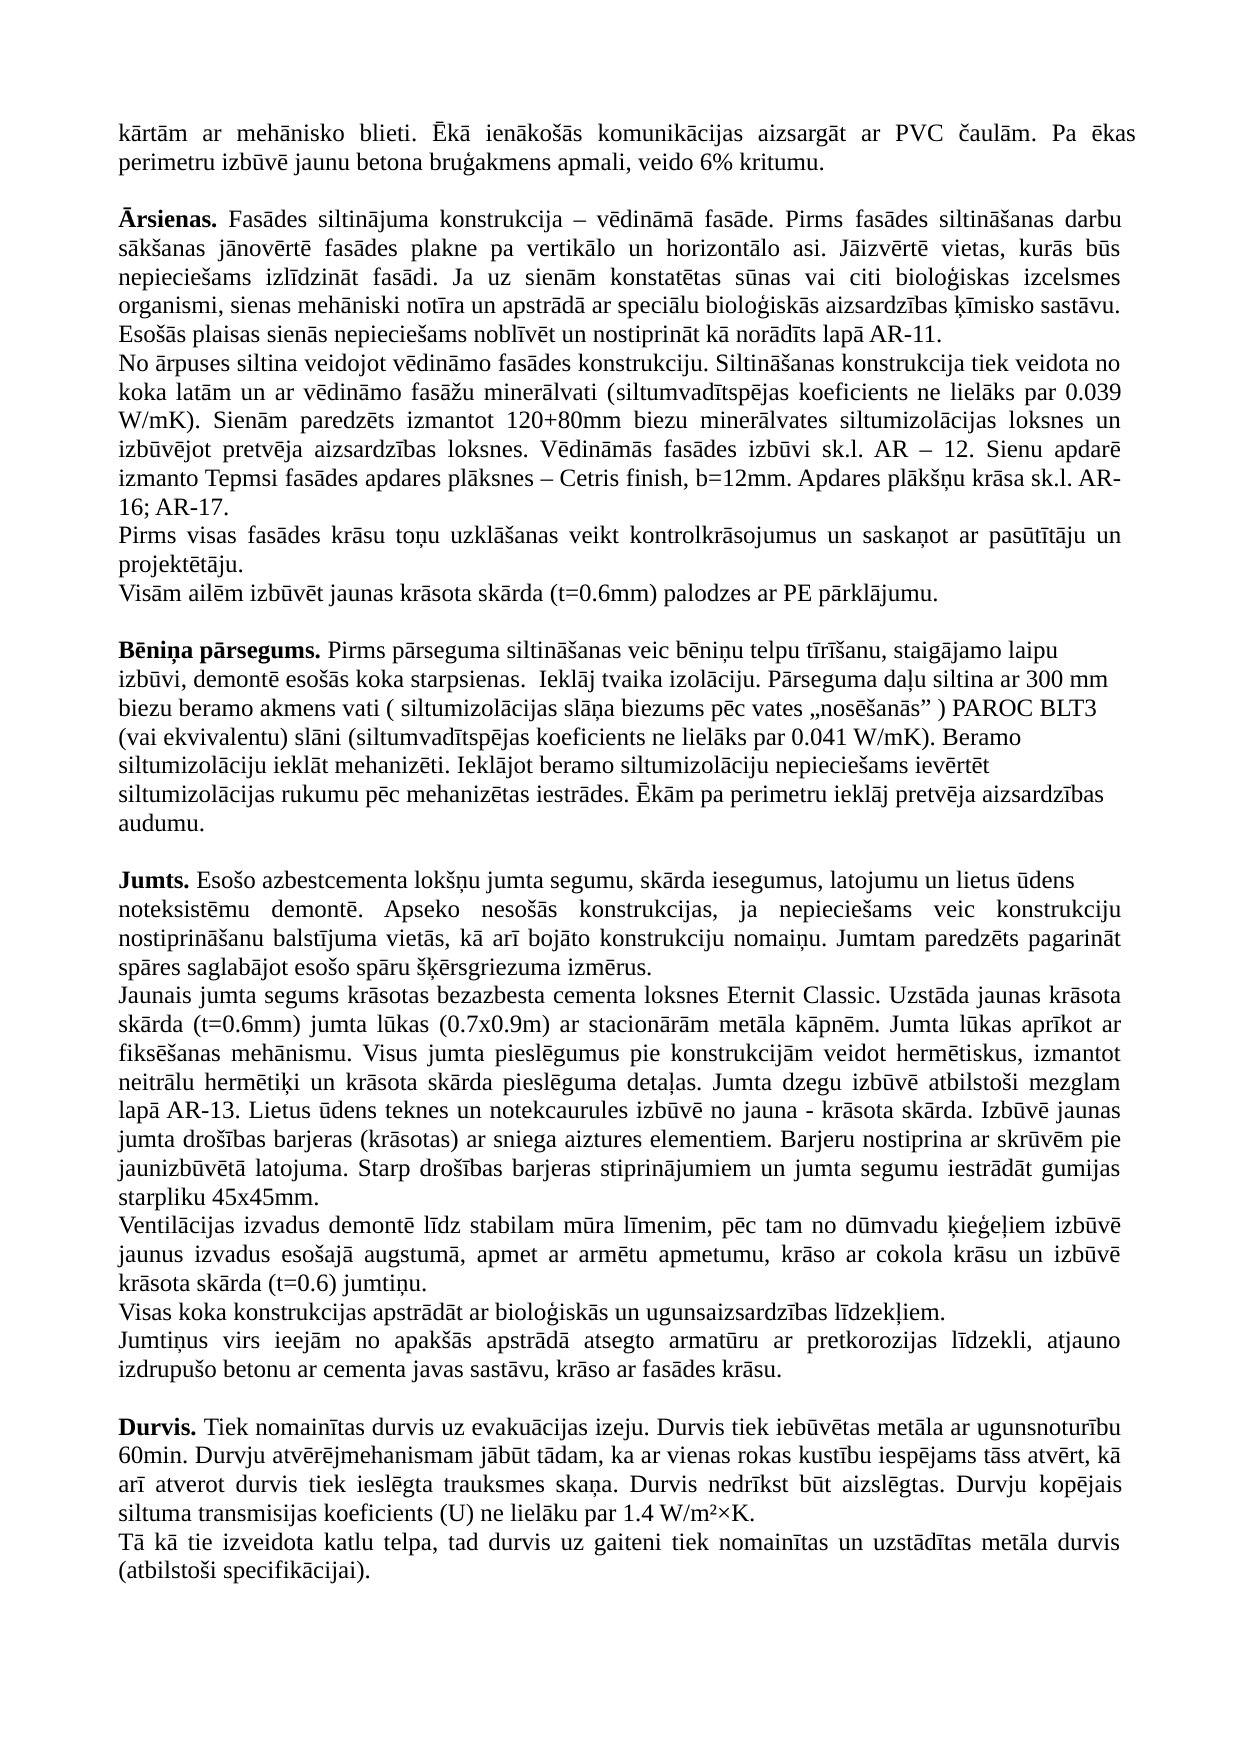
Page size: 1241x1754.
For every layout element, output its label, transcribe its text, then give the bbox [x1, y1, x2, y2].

text Jaunais jumta segums krāsotas bezazbesta cementa loksnes Eternit Classic. Uzstāda jaunas krāsota skārda (t=0.6mm) jumta lūkas (0.7x0.9m) ar stacionārām metāla kāpnēm. Jumta lūkas aprīkot ar fiksēšanas mehānismu. Visus jumta pieslēgumus pie konstrukcijām veidot hermētiskus, izmantot neitrālu hermētiķi un krāsota skārda pieslēguma detaļas. Jumta dzegu izbūvē atbilstoši mezglam lapā AR-13. Lietus ūdens teknes un notekcaurules izbūvē no jauna - krāsota skārda. Izbūvē jaunas jumta drošības barjeras (krāsotas) ar sniega aiztures elementiem. Barjeru nostiprina ar skrūvēm pie jaunizbūvētā latojuma. Starp drošības barjeras stiprinājumiem un jumta segumu iestrādāt gumijas starpliku 45x45mm. [118, 981, 1122, 1211]
text Esošās plaisas sienās nepieciešams noblīvēt un nostiprināt kā norādīts lapā AR-11. [118, 319, 1122, 348]
text noteksistēmu demontē. Apseko nesošās konstrukcijas, ja nepieciešams veic konstrukciju nostiprināšanu balstījuma vietās, kā arī bojāto konstrukciju nomaiņu. Jumtam paredzēts pagarināt spāres saglabājot esošo spāru šķērsgriezuma izmērus. [118, 894, 1122, 981]
text Jumts. Esošo azbestcementa lokšņu jumta segumu, skārda iesegumus, latojumu un lietus ūdens [118, 866, 1122, 894]
text Tā kā tie izveidota katlu telpa, tad durvis uz gaiteni tiek nomainītas un uzstādītas metāla durvis (atbilstoši specifikācijai). [118, 1527, 1122, 1584]
text Durvis. Tiek nomainītas durvis uz evakuācijas izeju. Durvis tiek iebūvētas metāla ar ugunsnoturību 60min. Durvju atvērējmehanismam jābūt tādam, ka ar vienas rokas kustību iespējams tāss atvērt, kā arī atverot durvis tiek ieslēgta trauksmes skaņa. Durvis nedrīkst būt aizslēgtas. Durvju kopējais siltuma transmisijas koeficients (U) ne lielāku par 1.4 W/m²×K. [118, 1412, 1122, 1527]
text Jumtiņus virs ieejām no apakšās apstrādā atsegto armatūru ar pretkorozijas līdzekli, atjauno izdrupušo betonu ar cementa javas sastāvu, krāso ar fasādes krāsu. [118, 1326, 1122, 1383]
text Ventilācijas izvadus demontē līdz stabilam mūra līmenim, pēc tam no dūmvadu ķieģeļiem izbūvē jaunus izvadus esošajā augstumā, apmet ar armētu apmetumu, krāso ar cokola krāsu un izbūvē krāsota skārda (t=0.6) jumtiņu. [118, 1211, 1122, 1297]
text Ārsienas. Fasādes siltinājuma konstrukcija – vēdināmā fasāde. Pirms fasādes siltināšanas darbu sākšanas jānovērtē fasādes plakne pa vertikālo un horizontālo asi. Jāizvērtē vietas, kurās būs nepieciešams izlīdzināt fasādi. Ja uz sienām konstatētas sūnas vai citi bioloģiskas izcelsmes organismi, sienas mehāniski notīra un apstrādā ar speciālu bioloģiskās aizsardzības ķīmisko sastāvu. [118, 204, 1122, 319]
text Bēniņa pārsegums. Pirms pārseguma siltināšanas veic bēniņu telpu tīrīšanu, staigājamo laipu izbūvi, demontē esošās koka starpsienas. Ieklāj tvaika izolāciju. Pārseguma daļu siltina ar 300 mm biezu beramo akmens vati ( siltumizolācijas slāņa biezums pēc vates „nosēšanās” ) PAROC BLT3 (vai ekvivalentu) slāni (siltumvadītspējas koeficients ne lielāks par 0.041 W/mK). Beramo siltumizolāciju ieklāt mehanizēti. Ieklājot beramo siltumizolāciju nepieciešams ievērtēt siltumizolācijas rukumu pēc mehanizētas iestrādes. Ēkām pa perimetru ieklāj pretvēja aizsardzības audumu. [118, 636, 1122, 837]
text Pirms visas fasādes krāsu toņu uzklāšanas veikt kontrolkrāsojumus un saskaņot ar pasūtītāju un projektētāju. [118, 521, 1122, 578]
text Visām ailēm izbūvēt jaunas krāsota skārda (t=0.6mm) palodzes ar PE pārklājumu. [118, 578, 1122, 607]
text Visas koka konstrukcijas apstrādāt ar bioloģiskās un ugunsaizsardzības līdzekļiem. [118, 1297, 1122, 1326]
text No ārpuses siltina veidojot vēdināmo fasādes konstrukciju. Siltināšanas konstrukcija tiek veidota no koka latām un ar vēdināmo fasāžu minerālvati (siltumvadītspējas koeficients ne lielāks par 0.039 W/mK). Sienām paredzēts izmantot 120+80mm biezu minerālvates siltumizolācijas loksnes un izbūvējot pretvēja aizsardzības loksnes. Vēdināmās fasādes izbūvi sk.l. AR – 12. Sienu apdarē izmanto Tepmsi fasādes apdares plāksnes – Cetris finish, b=12mm. Apdares plākšņu krāsa sk.l. AR-16; AR-17. [118, 348, 1122, 521]
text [118, 118, 1137, 176]
